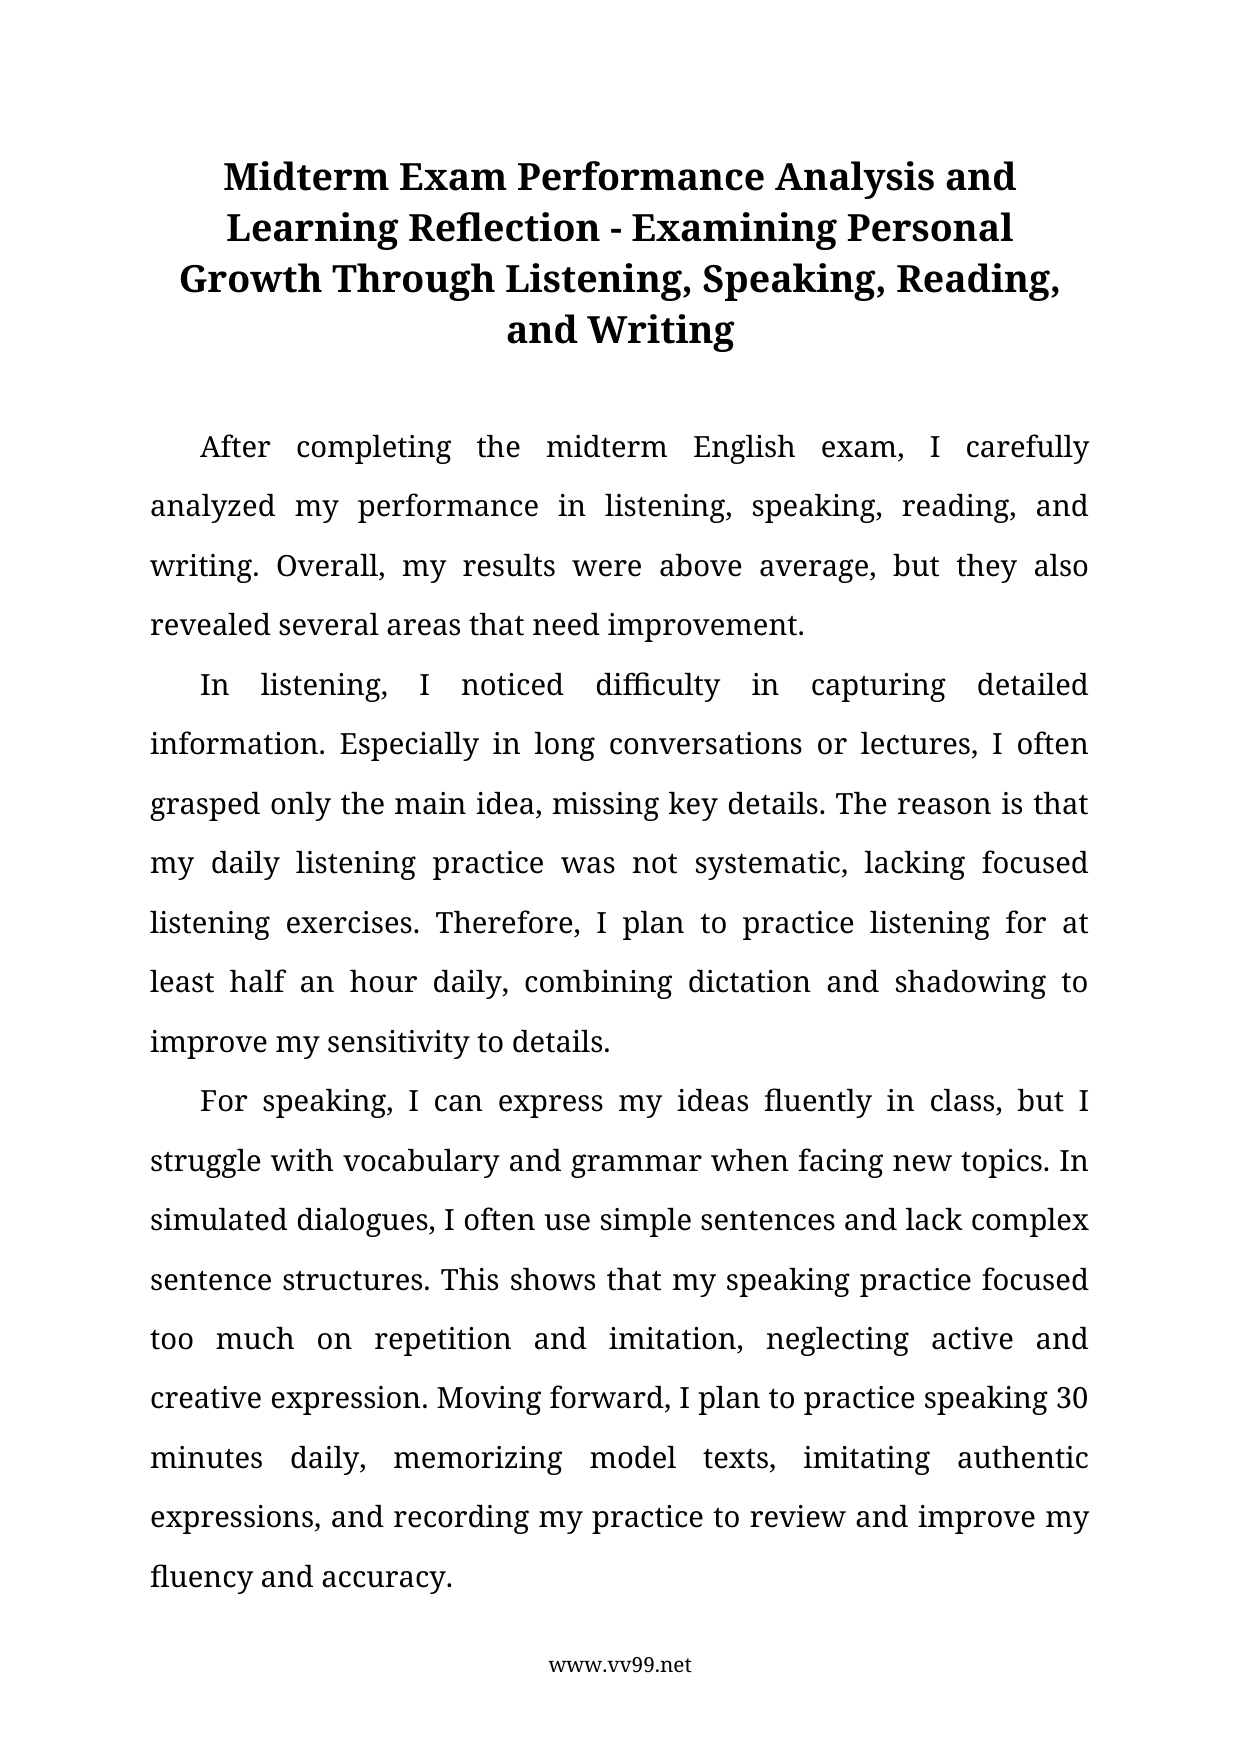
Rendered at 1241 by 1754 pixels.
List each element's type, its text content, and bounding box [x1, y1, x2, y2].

subtitle Midterm Exam Performance Analysis and Learning Reflection - Examining Personal Growth Through Listening, Speaking, Reading, and Writing [150, 150, 1090, 354]
text For speaking, I can express my ideas fluently in class, but I struggle with vocabulary and grammar when facing new topics. In simulated dialogues, I often use simple sentences and lack complex sentence structures. This shows that my speaking practice focused too much on repetition and imitation, neglecting active and creative expression. Moving forward, I plan to practice speaking 30 minutes daily, memorizing model texts, imitating authentic expressions, and recording my practice to review and improve my fluency and accuracy. [150, 1080, 1090, 1596]
text After completing the midterm English exam, I carefully analyzed my performance in listening, speaking, reading, and writing. Overall, my results were above average, but they also revealed several areas that need improvement. [150, 426, 1090, 644]
text In listening, I noticed difficulty in capturing detailed information. Especially in long conversations or lectures, I often grasped only the main idea, missing key details. The reason is that my daily listening practice was not systematic, lacking focused listening exercises. Therefore, I plan to practice listening for at least half an hour daily, combining dictation and shadowing to improve my sensitivity to details. [150, 664, 1090, 1061]
